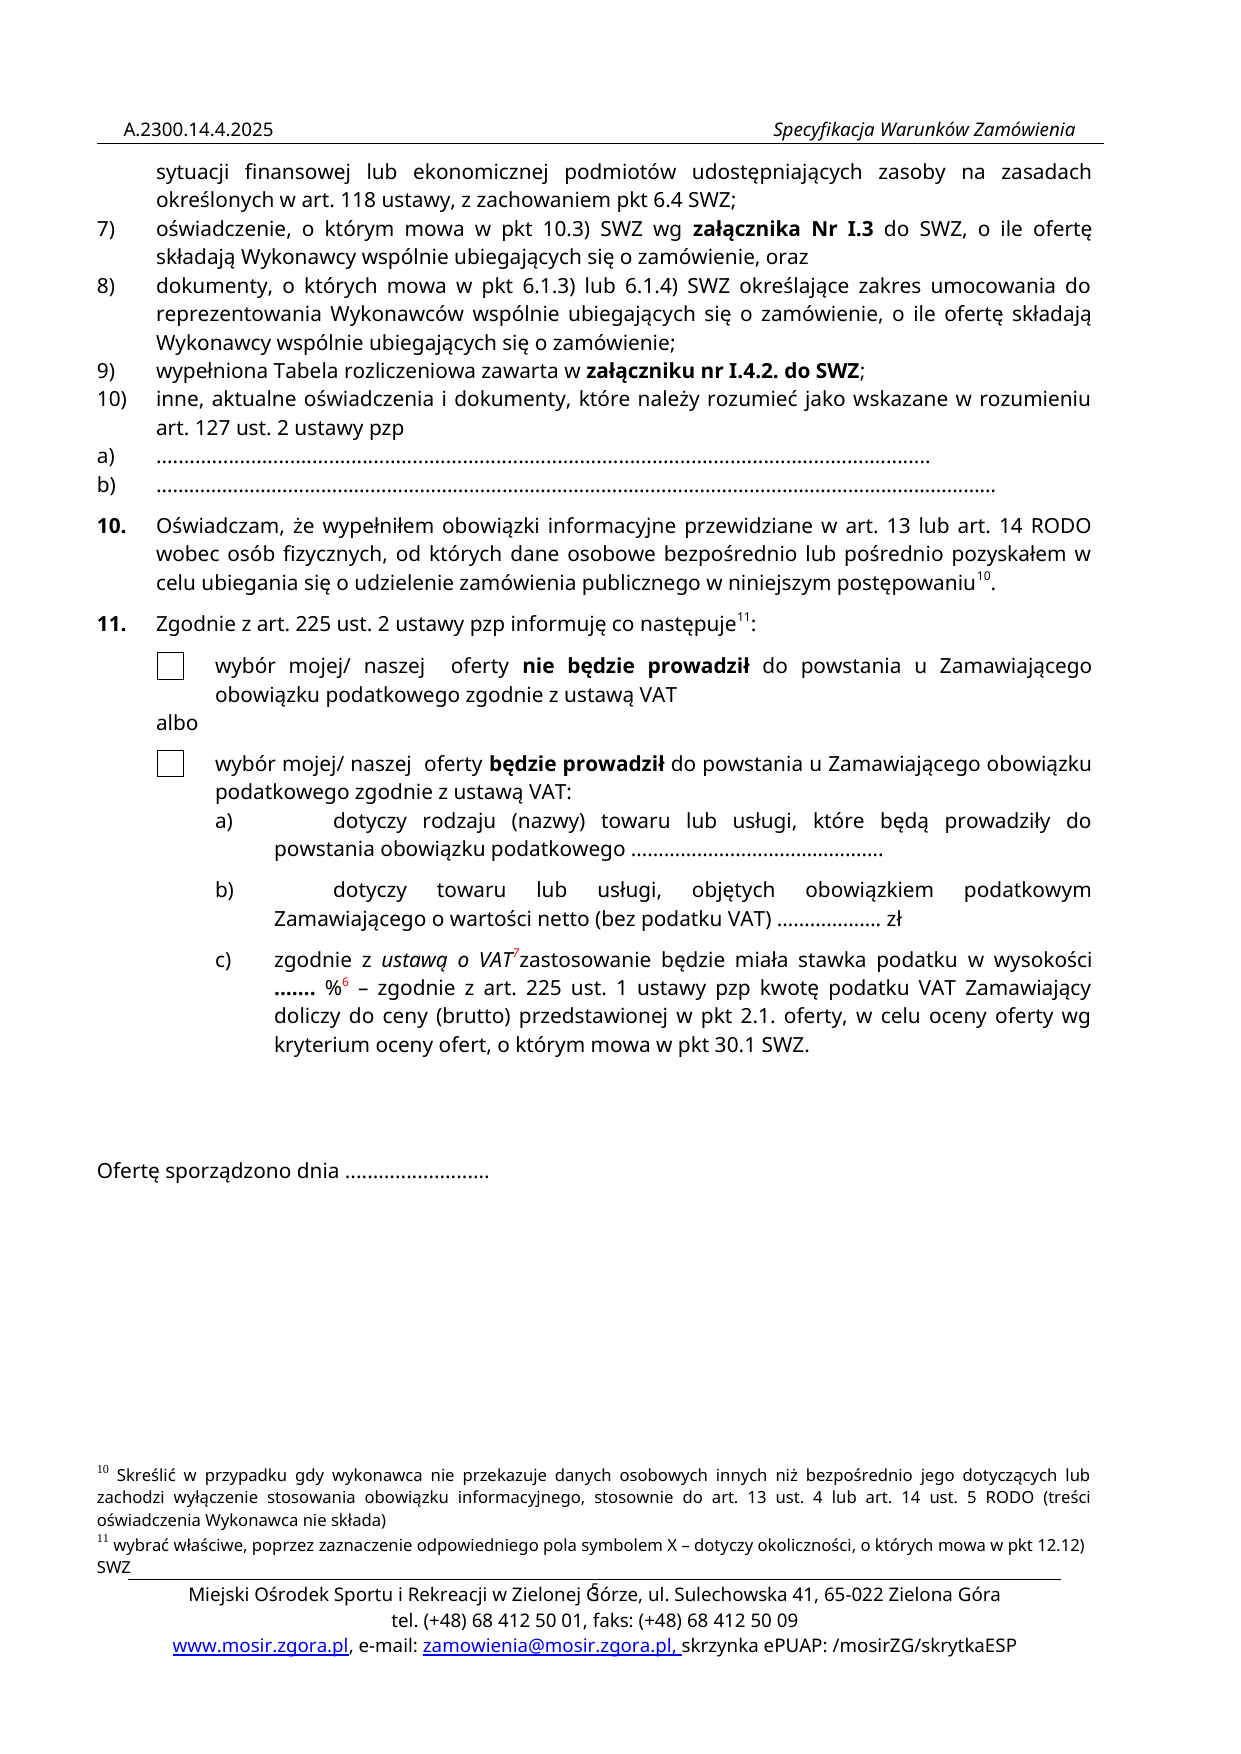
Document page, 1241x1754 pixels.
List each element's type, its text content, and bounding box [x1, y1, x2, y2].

list dokumenty, o których mowa w pkt 6.1.3) lub 6.1.4) SWZ określające zakres umocowania do reprezentowania Wykonawców wspólnie ubiegających się o zamówienie, o ile ofertę składają Wykonawcy wspólnie ubiegających się o zamówienie; [97, 271, 1092, 356]
list inne, aktualne oświadczenia i dokumenty, które należy rozumieć jako wskazane w rozumieniu art. 127 ust. 2 ustawy pzp [97, 384, 1092, 441]
text albo [156, 708, 1092, 737]
list wybór mojej/ naszej oferty będzie prowadził do powstania u Zamawiającego obowiązku podatkowego zgodnie z ustawą VAT: [156, 749, 1092, 806]
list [97, 157, 1092, 214]
list ........................................................................................................................................... [97, 441, 1092, 470]
list oświadczenie, o którym mowa w pkt 10.3) SWZ wg załącznika Nr I.3 do SWZ, o ile ofertę składają Wykonawcy wspólnie ubiegających się o zamówienie, oraz [97, 214, 1092, 271]
text Ofertę sporządzono dnia .......................... [97, 1156, 1092, 1185]
list zgodnie z ustawą o VAT7zastosowanie będzie miała stawka podatku w wysokości ……. %6 – zgodnie z art. 225 ust. 1 ustawy pzp kwotę podatku VAT Zamawiający doliczy do ceny (brutto) przedstawionej w pkt 2.1. oferty, w celu oceny oferty wg kryterium oceny ofert, o którym mowa w pkt 30.1 SWZ. [215, 945, 1092, 1058]
list dotyczy rodzaju (nazwy) towaru lub usługi, które będą prowadziły do powstania obowiązku podatkowego ………………………………………. [215, 806, 1092, 863]
list wybór mojej/ naszej oferty nie będzie prowadził do powstania u Zamawiającego obowiązku podatkowego zgodnie z ustawą VAT [156, 651, 1092, 708]
list Oświadczam, że wypełniłem obowiązki informacyjne przewidziane w art. 13 lub art. 14 RODO wobec osób fizycznych, od których dane osobowe bezpośrednio lub pośrednio pozyskałem w celu ubiegania się o udzielenie zamówienia publicznego w niniejszym postępowaniu. [97, 511, 1092, 596]
list wypełniona Tabela rozliczeniowa zawarta w załączniku nr I.4.2. do SWZ; [97, 356, 1092, 384]
list Zgodnie z art. 225 ust. 2 ustawy pzp informuję co następuje: [97, 609, 1092, 637]
list dotyczy towaru lub usługi, objętych obowiązkiem podatkowym Zamawiającego o wartości netto (bez podatku VAT) ………………. zł [215, 875, 1092, 932]
list ……………………………………………………………………………………………………………………………………… [97, 470, 1092, 498]
